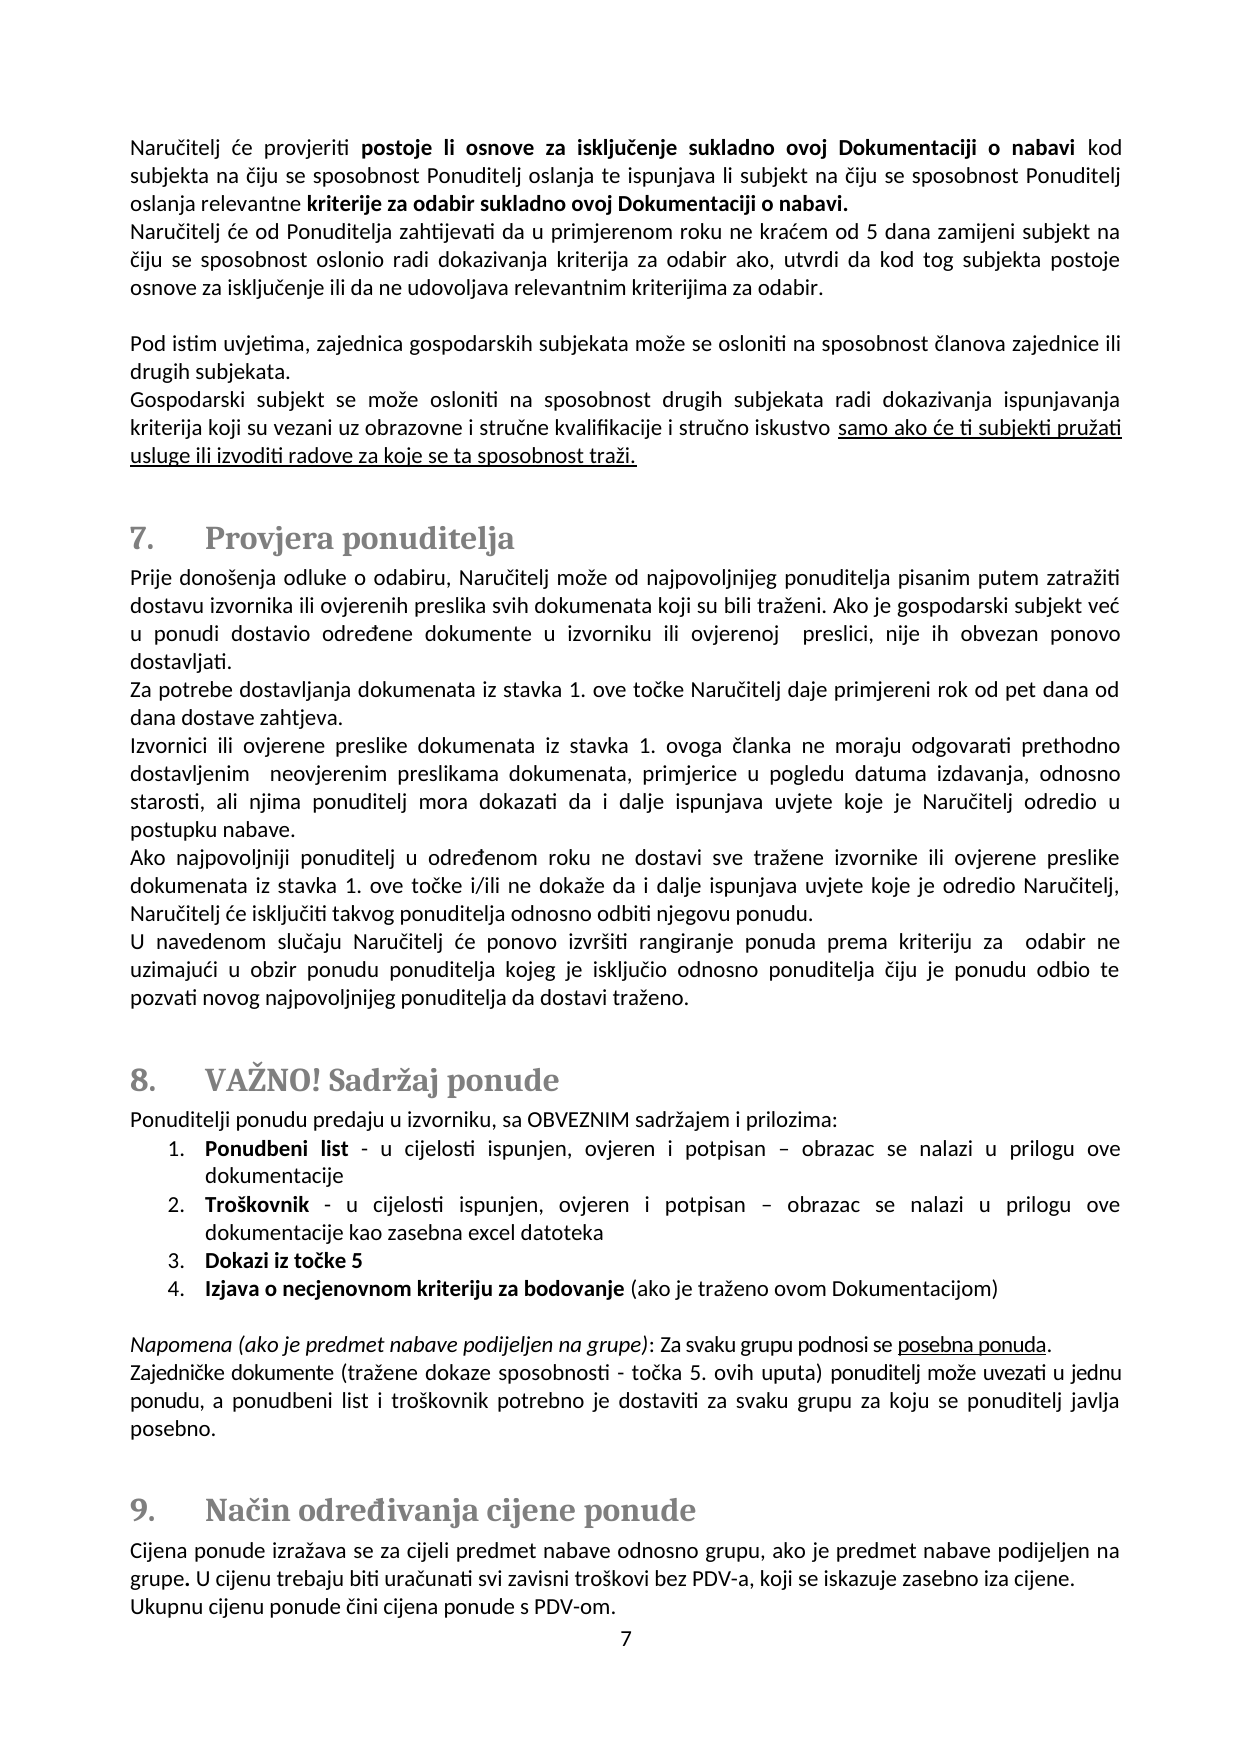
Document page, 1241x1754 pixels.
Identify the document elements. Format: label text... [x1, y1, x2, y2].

text Naručitelj će provjeriti postoje li osnove za isključenje sukladno ovoj Dokumentaciji o nabavi kod subjekta na čiju se sposobnost Ponuditelj oslanja te ispunjava li subjekt na čiju se sposobnost Ponuditelj oslanja relevantne kriterije za odabir sukladno ovoj Dokumentaciji o nabavi. [130, 133, 1122, 217]
list Dokazi iz točke 5 [167, 1246, 1122, 1274]
list Izjava o necjenovnom kriteriju za bodovanje (ako je traženo ovom Dokumentacijom) [167, 1274, 1122, 1302]
list Ponudbeni list - u cijelosti ispunjen, ovjeren i potpisan – obrazac se nalazi u prilogu ove dokumentacije [167, 1134, 1122, 1190]
text Za potrebe dostavljanja dokumenata iz stavka 1. ove točke Naručitelj daje primjereni rok od pet dana od dana dostave zahtjeva. [130, 675, 1122, 731]
text Cijena ponude izražava se za cijeli predmet nabave odnosno grupu, ako je predmet nabave podijeljen na grupe. U cijenu trebaju biti uračunati svi zavisni troškovi bez PDV-a, koji se iskazuje zasebno iza cijene. [130, 1536, 1122, 1592]
text Pod istim uvjetima, zajednica gospodarskih subjekata može se osloniti na sposobnost članova zajednice ili drugih subjekata. [130, 329, 1122, 385]
text Napomena (ako je predmet nabave podijeljen na grupe): Za svaku grupu podnosi se posebna ponuda. [130, 1330, 1122, 1358]
text Gospodarski subjekt se može osloniti na sposobnost drugih subjekata radi dokazivanja ispunjavanja kriterija koji su vezani uz obrazovne i stručne kvalifikacije i stručno iskustvo samo ako će ti subjekti pružati usluge ili izvoditi radove za koje se ta sposobnost traži. [130, 385, 1122, 469]
text Prije donošenja odluke o odabiru, Naručitelj može od najpovoljnijeg ponuditelja pisanim putem zatražiti dostavu izvornika ili ovjerenih preslika svih dokumenata koji su bili traženi. Ako je gospodarski subjekt već u ponudi dostavio određene dokumente u izvorniku ili ovjerenoj preslici, nije ih obvezan ponovo dostavljati. [130, 563, 1122, 675]
text Ako najpovoljniji ponuditelj u određenom roku ne dostavi sve tražene izvornike ili ovjerene preslike dokumenata iz stavka 1. ove točke i/ili ne dokaže da i dalje ispunjava uvjete koje je odredio Naručitelj, Naručitelj će isključiti takvog ponuditelja odnosno odbiti njegovu ponudu. [130, 843, 1122, 927]
text VAŽNO! Sadržaj ponude [130, 1062, 1122, 1100]
text Naručitelj će od Ponuditelja zahtijevati da u primjerenom roku ne kraćem od 5 dana zamijeni subjekt na čiju se sposobnost oslonio radi dokazivanja kriterija za odabir ako, utvrdi da kod tog subjekta postoje osnove za isključenje ili da ne udovoljava relevantnim kriterijima za odabir. [130, 217, 1122, 301]
text Provjera ponuditelja [130, 519, 1122, 557]
text Način određivanja cijene ponude [130, 1492, 1122, 1530]
text Ponuditelji ponudu predaju u izvorniku, sa OBVEZNIM sadržajem i prilozima: [130, 1106, 1122, 1134]
text Izvornici ili ovjerene preslike dokumenata iz stavka 1. ovoga članka ne moraju odgovarati prethodno dostavljenim neovjerenim preslikama dokumenata, primjerice u pogledu datuma izdavanja, odnosno starosti, ali njima ponuditelj mora dokazati da i dalje ispunjava uvjete koje je Naručitelj odredio u postupku nabave. [130, 731, 1122, 843]
list Troškovnik - u cijelosti ispunjen, ovjeren i potpisan – obrazac se nalazi u prilogu ove dokumentacije kao zasebna excel datoteka [167, 1190, 1122, 1246]
text Ukupnu cijenu ponude čini cijena ponude s PDV-om. [130, 1592, 1122, 1620]
text U navedenom slučaju Naručitelj će ponovo izvršiti rangiranje ponuda prema kriteriju za odabir ne uzimajući u obzir ponudu ponuditelja kojeg je isključio odnosno ponuditelja čiju je ponudu odbio te pozvati novog najpovoljnijeg ponuditelja da dostavi traženo. [130, 927, 1122, 1012]
text Zajedničke dokumente (tražene dokaze sposobnosti - točka 5. ovih uputa) ponuditelj može uvezati u jednu ponudu, a ponudbeni list i troškovnik potrebno je dostaviti za svaku grupu za koju se ponuditelj javlja posebno. [130, 1358, 1122, 1442]
